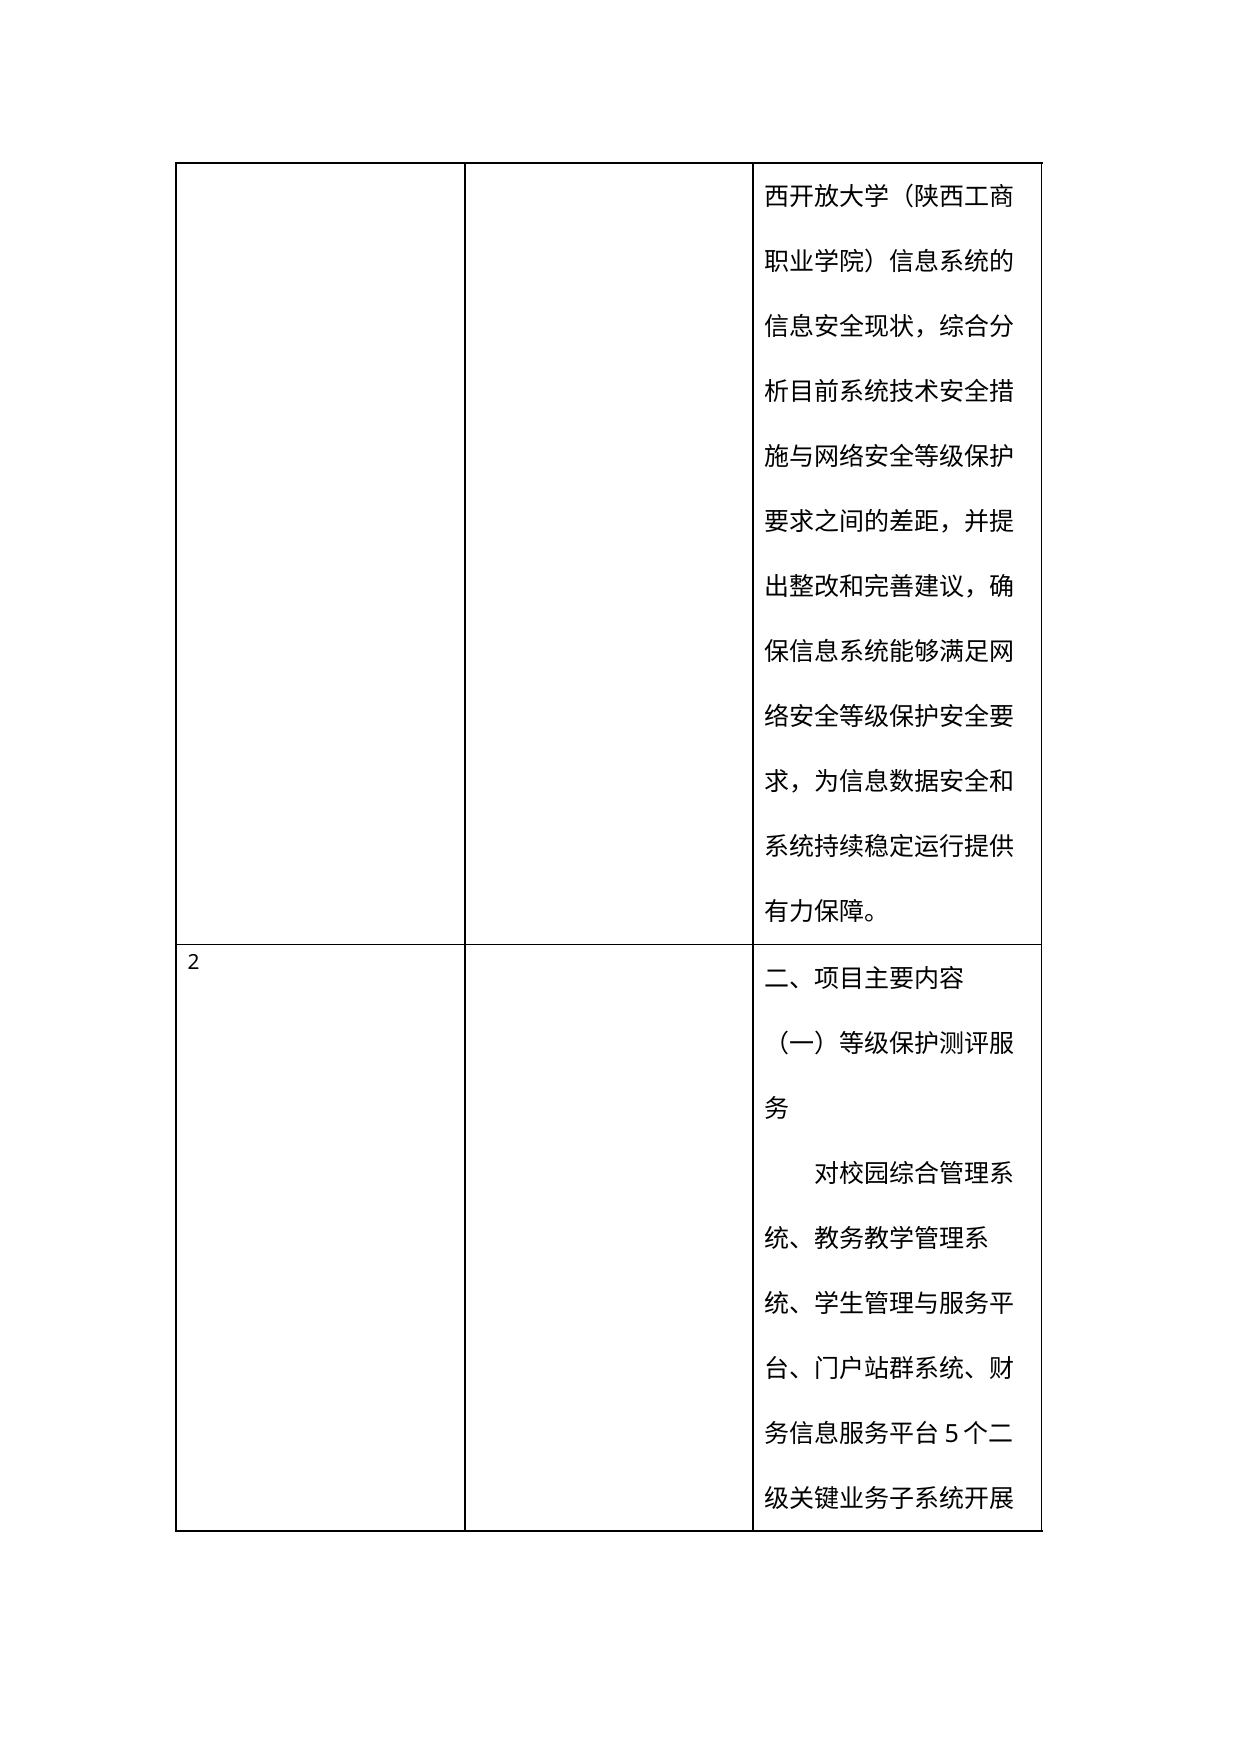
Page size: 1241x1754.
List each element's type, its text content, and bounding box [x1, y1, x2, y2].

table_cell 2 [177, 945, 464, 1530]
table_cell 1 [177, 164, 464, 943]
table_cell [466, 945, 752, 1530]
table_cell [754, 945, 1041, 1530]
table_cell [754, 164, 1041, 943]
table_cell [466, 164, 752, 943]
